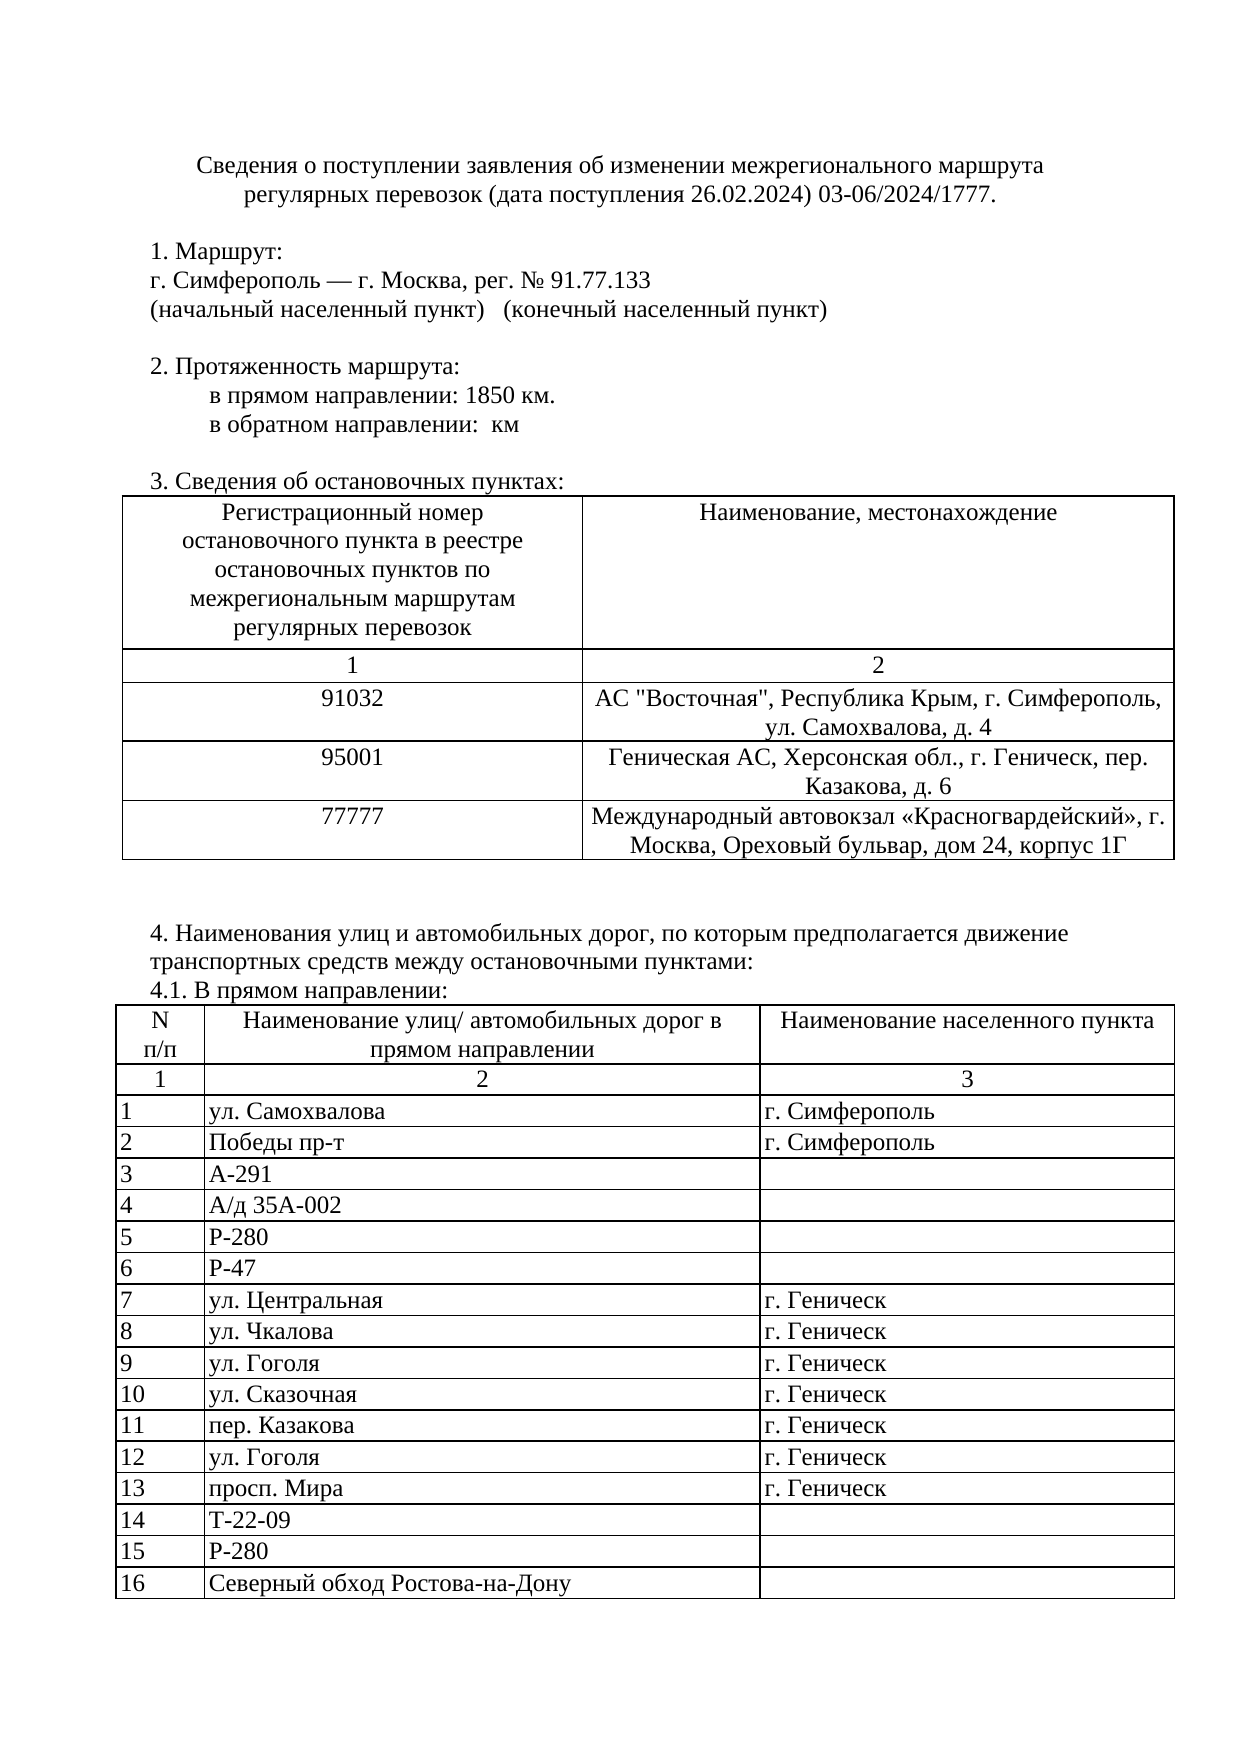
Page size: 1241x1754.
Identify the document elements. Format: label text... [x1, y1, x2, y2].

text Сведения о поступлении заявления об изменении межрегионального маршрута регулярных перевозок (дата поступления 26.02.2024) 03-06/2024/1777. [150, 150, 1090, 207]
table_header Наименование населенного пункта [761, 1006, 1174, 1063]
table_cell г. Геническ [761, 1379, 1174, 1409]
table_cell АС "Восточная", Республика Крым, г. Симферополь, ул. Самохвалова, д. 4 [583, 683, 1173, 740]
table_cell [761, 1159, 1174, 1189]
table_cell [761, 1222, 1174, 1252]
table_cell 1 [117, 1096, 204, 1126]
table_cell г. Геническ [761, 1316, 1174, 1346]
table_cell ул. Самохвалова [205, 1096, 759, 1126]
table_cell Геническая АС, Херсонская обл., г. Геническ, пер. Казакова, д. 6 [583, 742, 1173, 799]
table_cell 10 [117, 1379, 204, 1409]
table_cell 4 [117, 1190, 204, 1220]
table_cell г. Симферополь [761, 1127, 1174, 1157]
table_cell [761, 1253, 1174, 1283]
text 4. Наименования улиц и автомобильных дорог, по которым предполагается движение транспортных средств между остановочными пунктами: [150, 918, 1090, 975]
table_cell 95001 [123, 742, 582, 799]
table_cell 3 [117, 1159, 204, 1189]
table_cell просп. Мира [205, 1473, 759, 1503]
table_cell г. Геническ [761, 1411, 1174, 1440]
table_cell 16 [117, 1568, 204, 1598]
table_cell ул. Сказочная [205, 1379, 759, 1409]
table_cell 3 [761, 1065, 1174, 1094]
table_cell 6 [117, 1253, 204, 1283]
table_cell 9 [117, 1348, 204, 1377]
table_cell г. Симферополь [761, 1096, 1174, 1126]
text 3. Сведения об остановочных пунктах: [150, 466, 1090, 495]
text 4.1. В прямом направлении: [150, 975, 1090, 1004]
table_cell 1 [123, 650, 582, 681]
text 2. Протяженность маршрута: [150, 351, 1090, 380]
text в прямом направлении: 1850 км. [150, 380, 1090, 409]
table_cell 12 [117, 1442, 204, 1472]
table_cell Р-280 [205, 1222, 759, 1252]
table_header Наименование, местонахождение [583, 497, 1173, 648]
table_cell 13 [117, 1473, 204, 1503]
table_cell [761, 1568, 1174, 1598]
table_cell А/д 35А-002 [205, 1190, 759, 1220]
table_header Наименование улиц/ автомобильных дорог в прямом направлении [205, 1006, 759, 1063]
table_cell 8 [117, 1316, 204, 1346]
table_cell 1 [117, 1065, 204, 1094]
table_cell 14 [117, 1505, 204, 1535]
table_cell Северный обход Ростова-на-Дону [205, 1568, 759, 1598]
table_cell [761, 1505, 1174, 1535]
text (начальный населенный пункт) (конечный населенный пункт) [150, 294, 1090, 322]
table_cell Победы пр-т [205, 1127, 759, 1157]
table_cell 11 [117, 1411, 204, 1440]
table_cell [761, 1536, 1174, 1566]
table_cell Р-280 [205, 1536, 759, 1566]
table_cell Р-47 [205, 1253, 759, 1283]
table_cell Т-22-09 [205, 1505, 759, 1535]
table_cell [761, 1190, 1174, 1220]
table_cell ул. Чкалова [205, 1316, 759, 1346]
table_cell 15 [117, 1536, 204, 1566]
table_cell г. Геническ [761, 1348, 1174, 1377]
table_cell А-291 [205, 1159, 759, 1189]
table_cell 2 [117, 1127, 204, 1157]
table_cell ул. Гоголя [205, 1348, 759, 1377]
table_cell 2 [583, 650, 1173, 681]
table_cell ул. Центральная [205, 1285, 759, 1314]
table_cell г. Геническ [761, 1473, 1174, 1503]
table_cell пер. Казакова [205, 1411, 759, 1440]
text г. Симферополь — г. Москва, рег. № 91.77.133 [150, 265, 1090, 294]
table_cell г. Геническ [761, 1442, 1174, 1472]
text 1. Маршрут: [150, 236, 1090, 265]
table_cell 2 [205, 1065, 759, 1094]
table_cell 7 [117, 1285, 204, 1314]
table_cell Международный автовокзал «Красногвардейский», г. Москва, Ореховый бульвар, дом 24, корпус 1Г [583, 801, 1173, 858]
text в обратном направлении: км [150, 409, 1090, 437]
table_header N п/п [117, 1006, 204, 1063]
table_header Регистрационный номер остановочного пункта в реестре остановочных пунктов по межрегиональным маршрутам регулярных перевозок [123, 497, 582, 648]
table_cell 77777 [123, 801, 582, 858]
table_cell ул. Гоголя [205, 1442, 759, 1472]
table_cell г. Геническ [761, 1285, 1174, 1314]
table_cell 91032 [123, 683, 582, 740]
table_cell 5 [117, 1222, 204, 1252]
